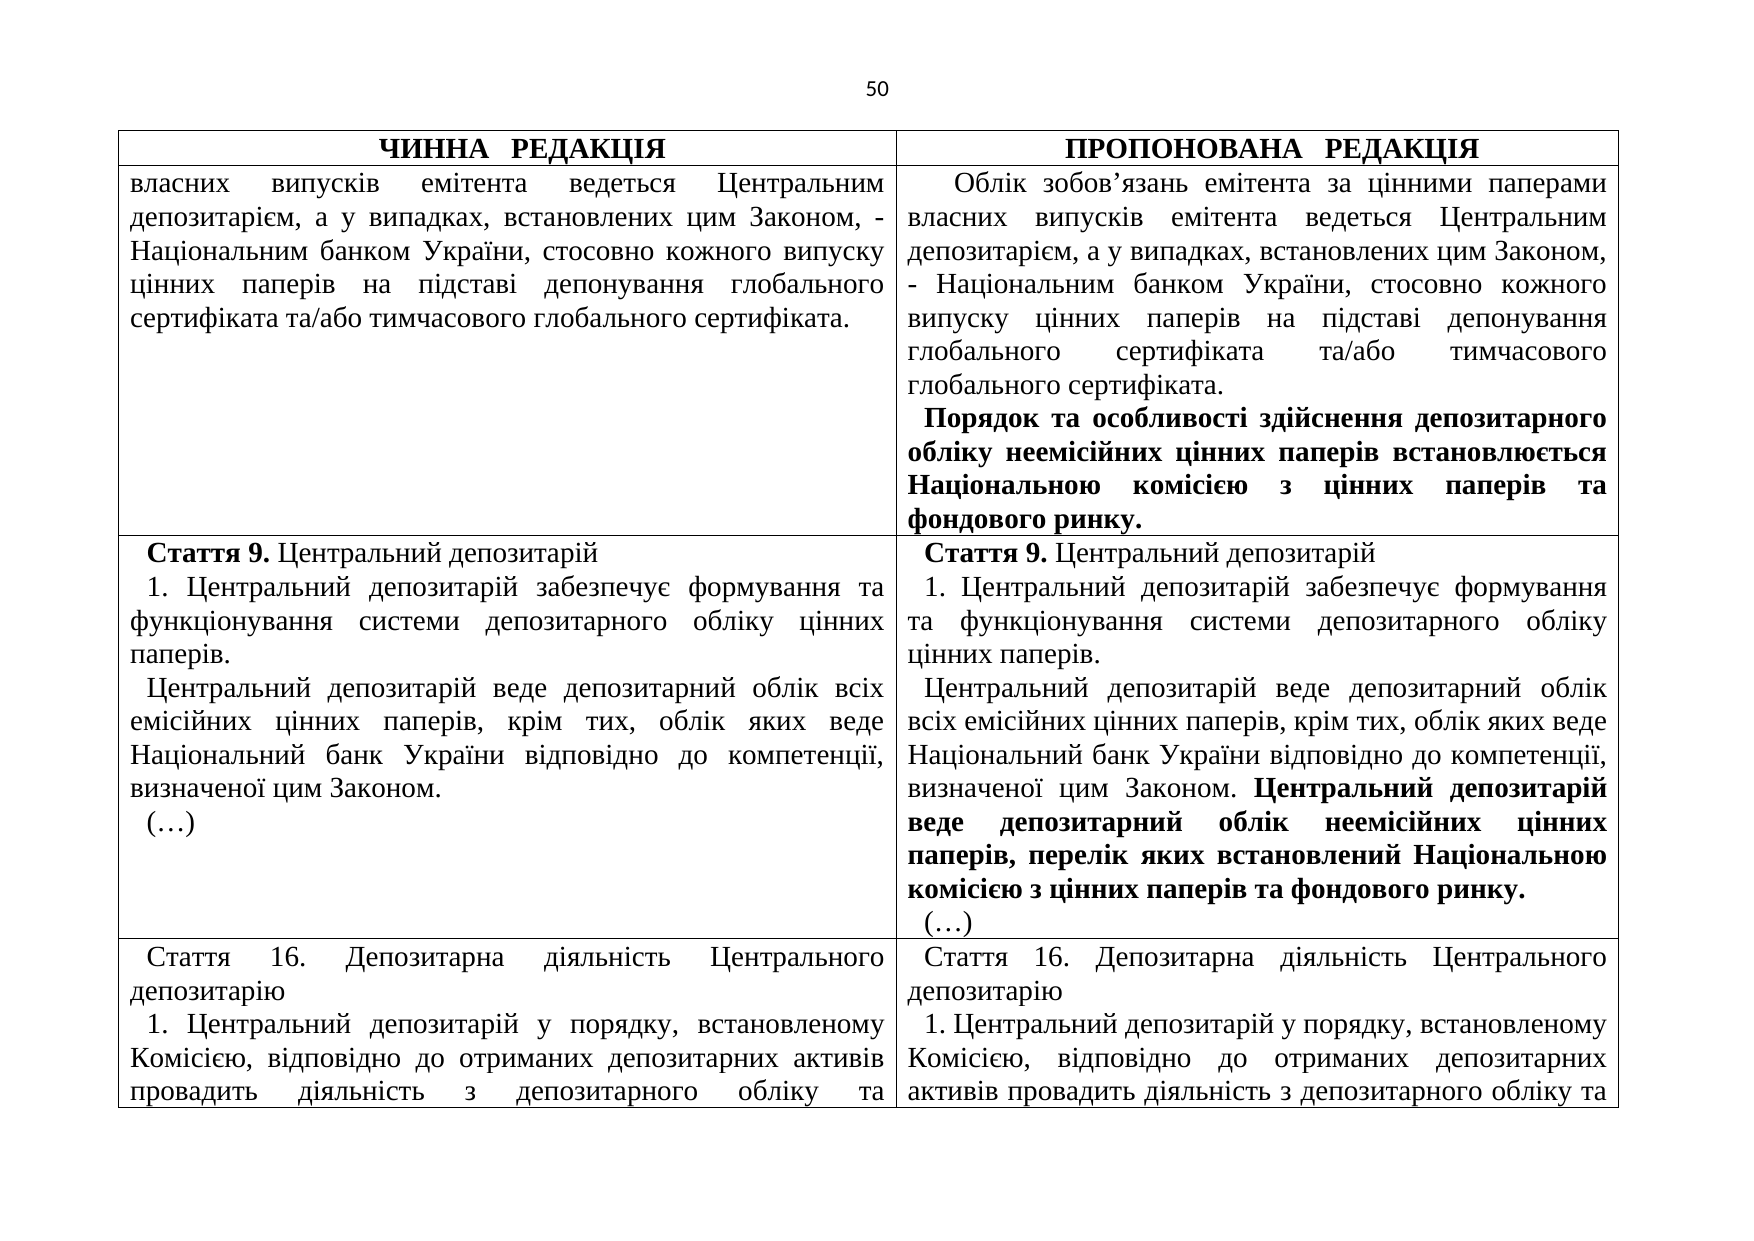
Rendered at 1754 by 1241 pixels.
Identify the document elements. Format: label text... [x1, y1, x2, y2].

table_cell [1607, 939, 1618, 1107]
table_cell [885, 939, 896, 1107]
table_cell Стаття 9. Центральний депозитарій 1. Центральний депозитарій забезпечує формування та функціонування системи депозитарного обліку цінних паперів. Центральний депозитарій веде депозитарний облік всіх емісійних цінних паперів, крім тих, облік яких веде Національний банк України відповідно до компетенції, визначеної цим Законом. (…) [119, 536, 896, 938]
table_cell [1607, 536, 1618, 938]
table_header ЧИННА РЕДАКЦІЯ [119, 131, 896, 164]
table_header ПРОПОНОВАНА РЕДАКЦІЯ [897, 131, 1618, 164]
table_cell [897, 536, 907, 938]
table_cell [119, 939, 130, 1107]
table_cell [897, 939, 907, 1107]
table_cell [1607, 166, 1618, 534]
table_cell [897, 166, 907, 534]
